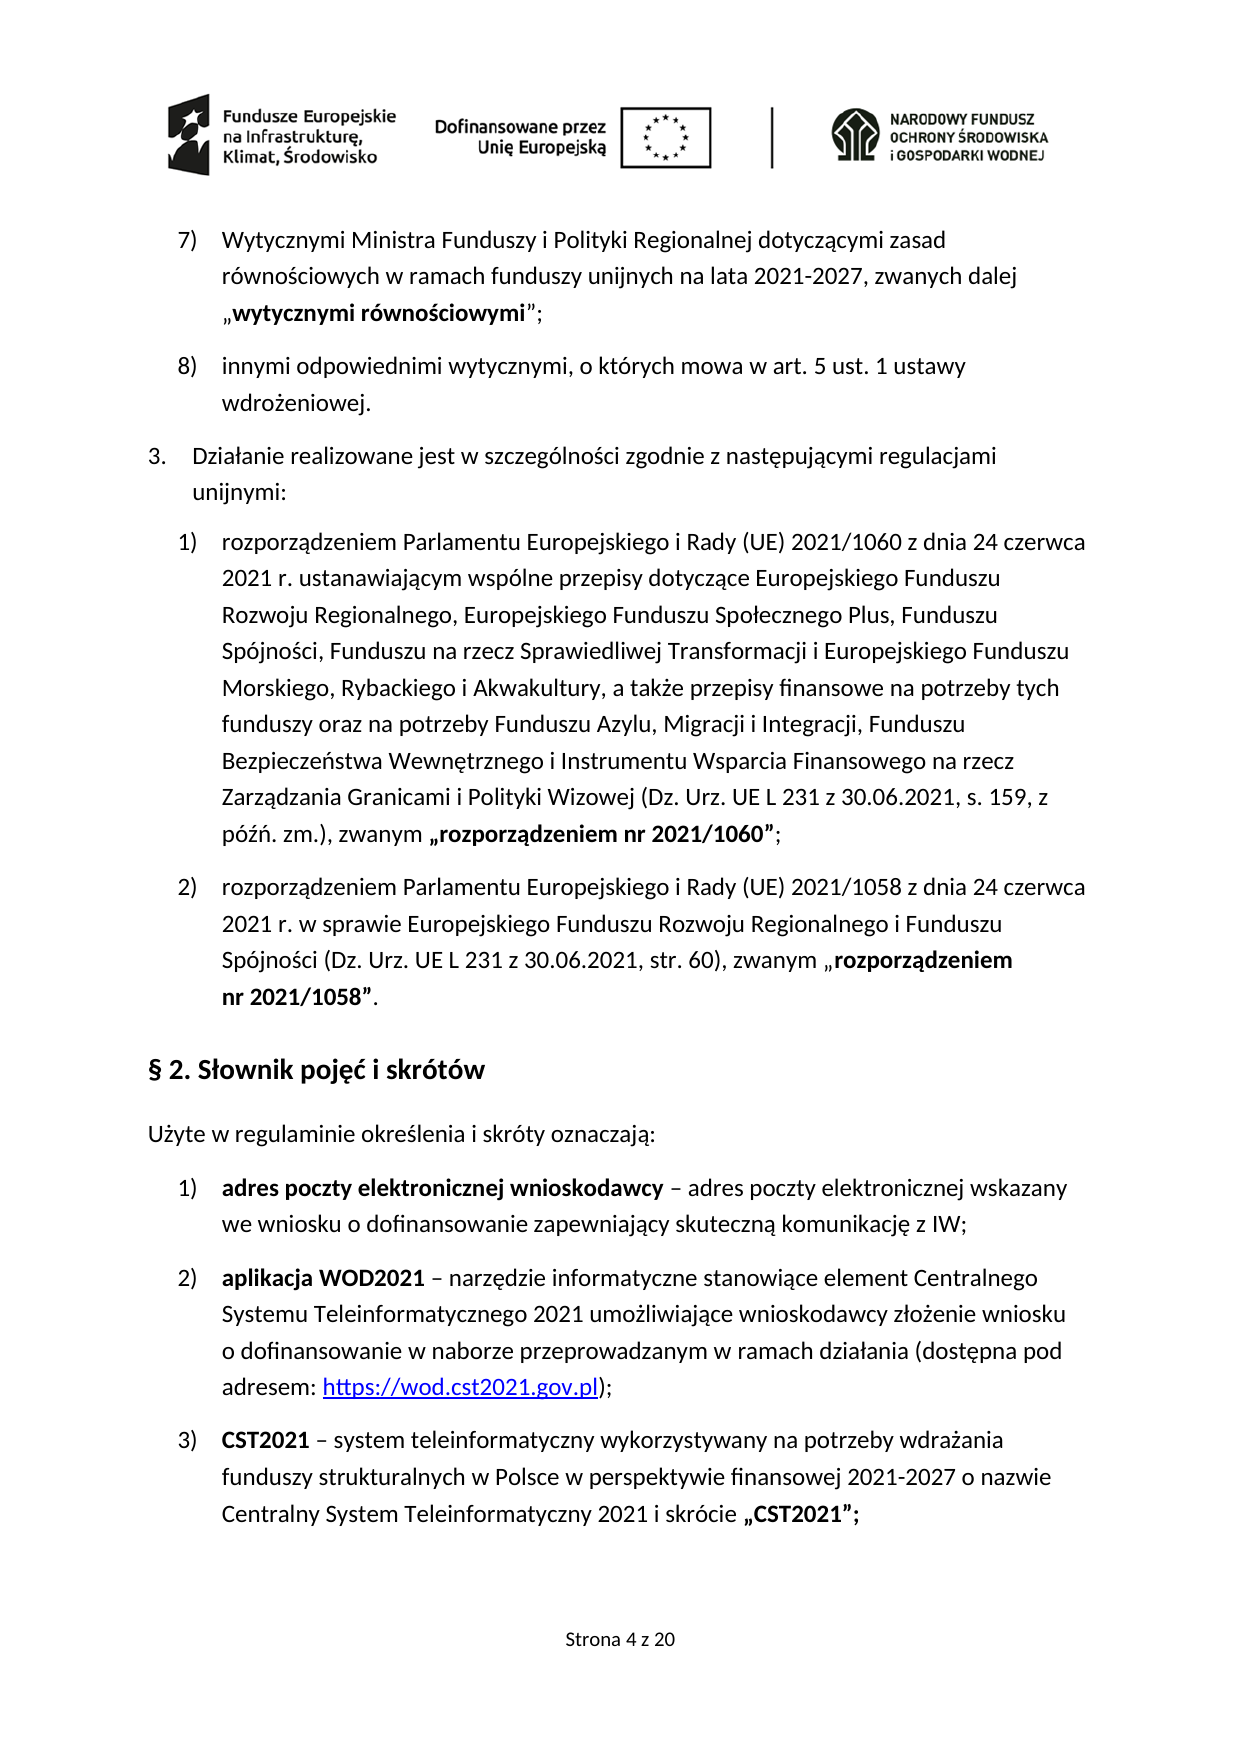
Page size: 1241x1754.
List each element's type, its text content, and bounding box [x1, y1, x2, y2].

list rozporządzeniem Parlamentu Europejskiego i Rady (UE) 2021/1058 z dnia 24 czerwca 2021 r. w sprawie Europejskiego Funduszu Rozwoju Regionalnego i Funduszu Spójności (Dz. Urz. UE L 231 z 30.06.2021, str. 60), zwanym „rozporządzeniem nr 2021/1058”. [177, 871, 1092, 1012]
list aplikacja WOD2021 – narzędzie informatyczne stanowiące element Centralnego Systemu Teleinformatycznego 2021 umożliwiające wnioskodawcy złożenie wniosku o dofinansowanie w naborze przeprowadzanym w ramach działania (dostępna pod adresem: https://wod.cst2021.gov.pl); [177, 1262, 1092, 1402]
picture [148, 73, 1092, 196]
list innymi odpowiednimi wytycznymi, o których mowa w art. 5 ust. 1 ustawy wdrożeniowej. [177, 350, 1092, 417]
text Działanie realizowane jest w szczególności zgodnie z następującymi regulacjami unijnymi: [148, 440, 1092, 507]
list adres poczty elektronicznej wnioskodawcy – adres poczty elektronicznej wskazany we wniosku o dofinansowanie zapewniający skuteczną komunikację z IW; [177, 1172, 1092, 1239]
list rozporządzeniem Parlamentu Europejskiego i Rady (UE) 2021/1060 z dnia 24 czerwca 2021 r. ustanawiającym wspólne przepisy dotyczące Europejskiego Funduszu Rozwoju Regionalnego, Europejskiego Funduszu Społecznego Plus, Funduszu Spójności, Funduszu na rzecz Sprawiedliwej Transformacji i Europejskiego Funduszu Morskiego, Rybackiego i Akwakultury, a także przepisy finansowe na potrzeby tych funduszy oraz na potrzeby Funduszu Azylu, Migracji i Integracji, Funduszu Bezpieczeństwa Wewnętrznego i Instrumentu Wsparcia Finansowego na rzecz Zarządzania Granicami i Polityki Wizowej (Dz. Urz. UE L 231 z 30.06.2021, s. 159, z późń. zm.), zwanym „rozporządzeniem nr 2021/1060”; [177, 526, 1092, 849]
text Użyte w regulaminie określenia i skróty oznaczają: [148, 1119, 1092, 1149]
subtitle § 2. Słownik pojęć i skrótów [148, 1051, 1092, 1087]
list CST2021 – system teleinformatyczny wykorzystywany na potrzeby wdrażania funduszy strukturalnych w Polsce w perspektywie finansowej 2021-2027 o nazwie Centralny System Teleinformatyczny 2021 i skrócie „CST2021”; [177, 1424, 1092, 1528]
list Wytycznymi Ministra Funduszy i Polityki Regionalnej dotyczącymi zasad równościowych w ramach funduszy unijnych na lata 2021-2027, zwanych dalej „wytycznymi równościowymi”; [177, 224, 1092, 327]
